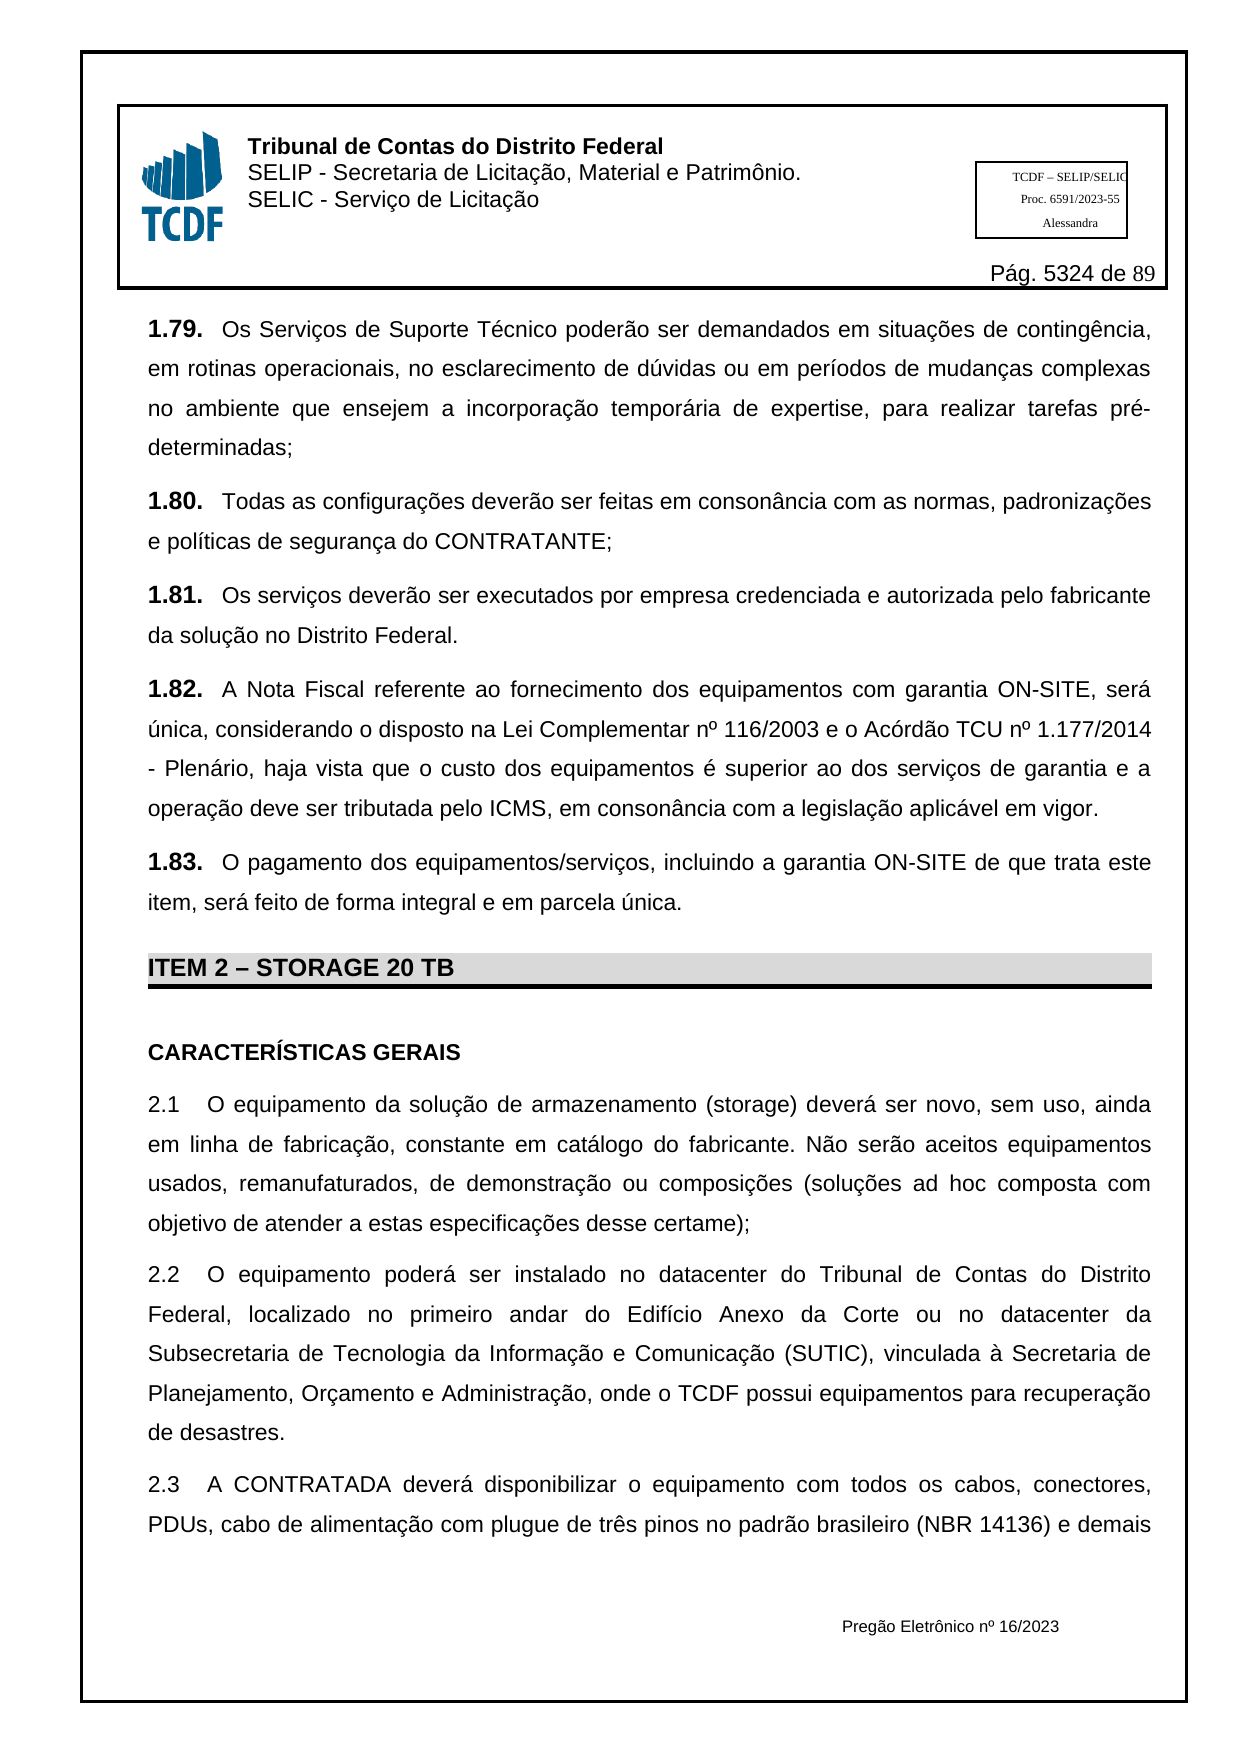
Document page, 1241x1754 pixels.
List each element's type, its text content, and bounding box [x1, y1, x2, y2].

list Os Serviços de Suporte Técnico poderão ser demandados em situações de contingência, em rotinas operacionais, no esclarecimento de dúvidas ou em períodos de mudanças complexas no ambiente que ensejem a incorporação temporária de expertise, para realizar tarefas pré-determinadas; [148, 313, 1152, 461]
list O pagamento dos equipamentos/serviços, incluindo a garantia ON-SITE de que trata este item, será feito de forma integral e em parcela única. [148, 847, 1152, 915]
picture [127, 129, 237, 244]
list Todas as configurações deverão ser feitas em consonância com as normas, padronizações e políticas de segurança do CONTRATANTE; [148, 486, 1152, 554]
list A Nota Fiscal referente ao fornecimento dos equipamentos com garantia ON-SITE, será única, considerando o disposto na Lei Complementar nº 116/2003 e o Acórdão TCU nº 1.177/2014 - Plenário, haja vista que o custo dos equipamentos é superior ao dos serviços de garantia e a operação deve ser tributada pelo ICMS, em consonância com a legislação aplicável em vigor. [148, 674, 1152, 821]
list O equipamento da solução de armazenamento (storage) deverá ser novo, sem uso, ainda em linha de fabricação, constante em catálogo do fabricante. Não serão aceitos equipamentos usados, remanufaturados, de demonstração ou composições (soluções ad hoc composta com objetivo de atender a estas especificações desse certame); [148, 1091, 1152, 1236]
list Os serviços deverão ser executados por empresa credenciada e autorizada pelo fabricante da solução no Distrito Federal. [148, 580, 1152, 648]
text CARACTERÍSTICAS GERAIS [148, 1039, 1152, 1065]
list O equipamento poderá ser instalado no datacenter do Tribunal de Contas do Distrito Federal, localizado no primeiro andar do Edifício Anexo da Corte ou no datacenter da Subsecretaria de Tecnologia da Informação e Comunicação (SUTIC), vinculada à Secretaria de Planejamento, Orçamento e Administração, onde o TCDF possui equipamentos para recuperação de desastres. [148, 1261, 1152, 1446]
text ITEM 2 – STORAGE 20 TB [148, 953, 1152, 984]
